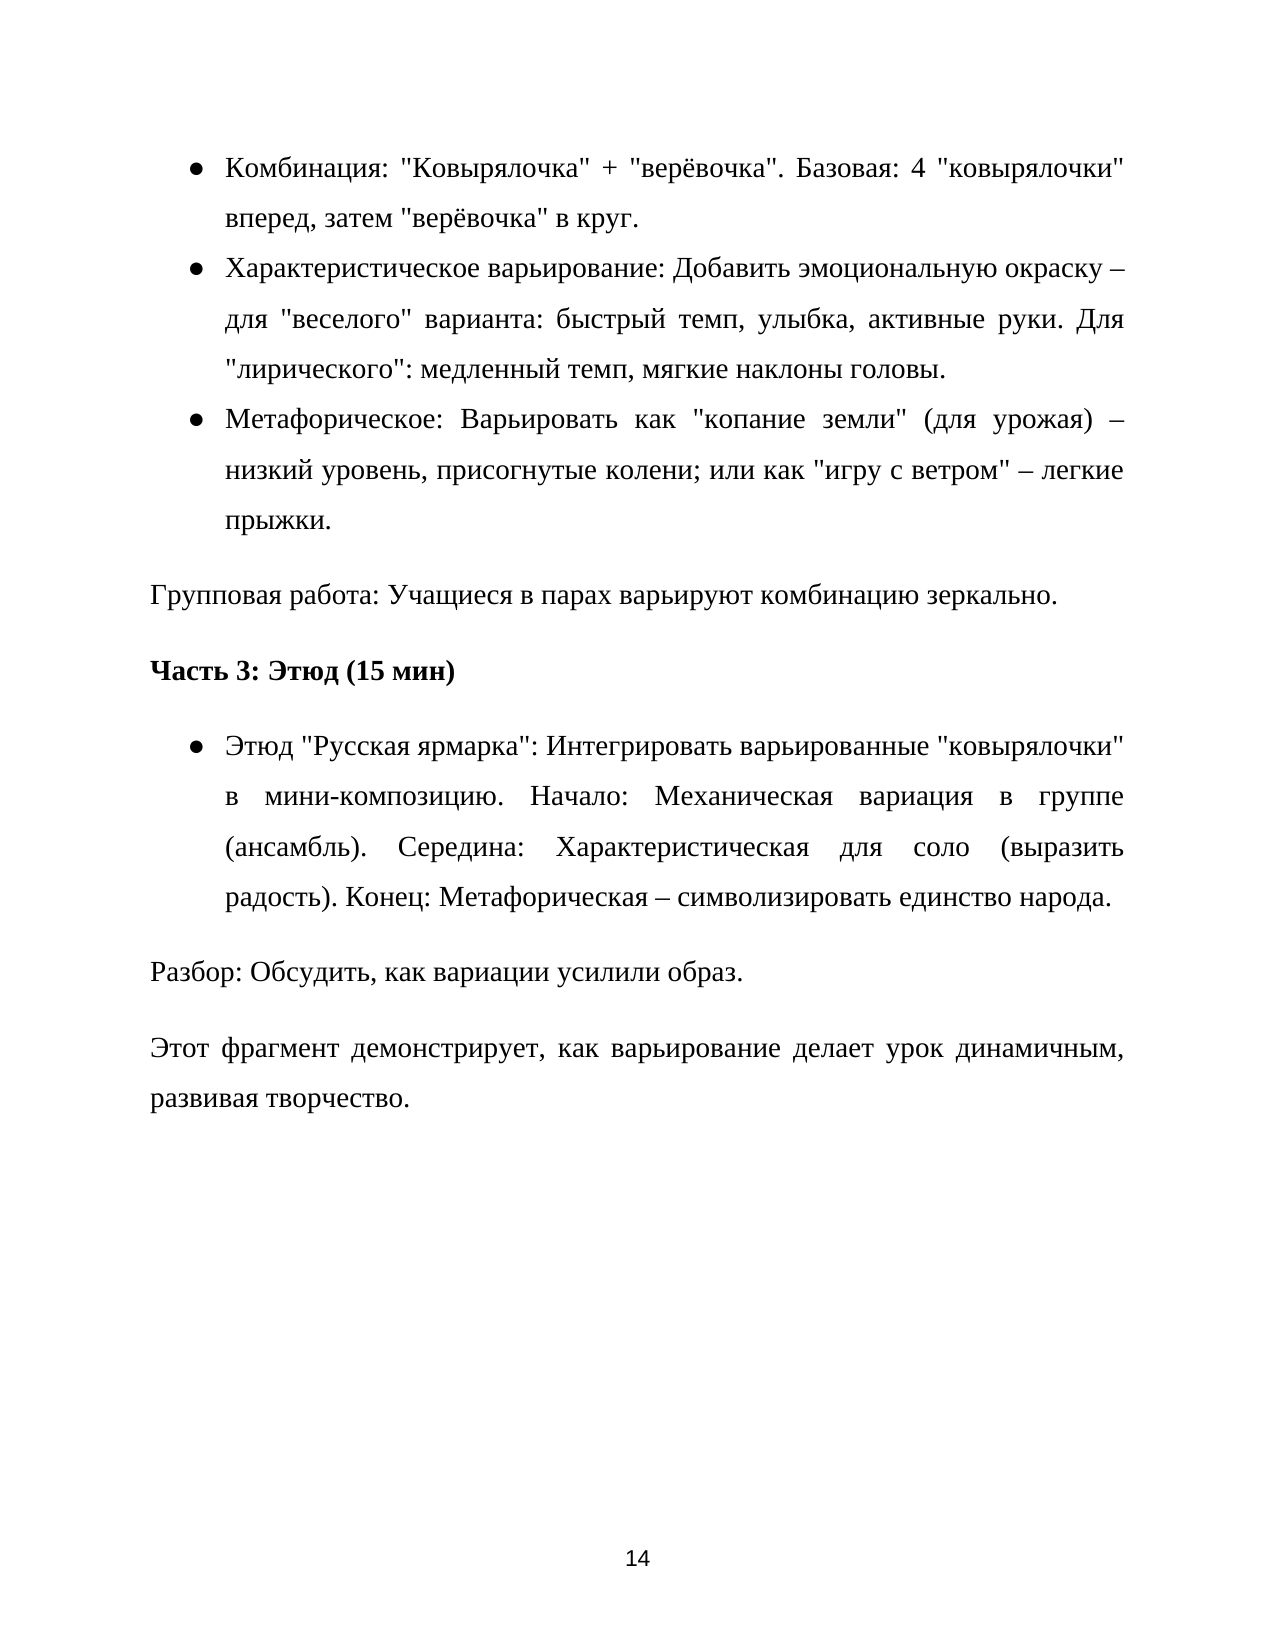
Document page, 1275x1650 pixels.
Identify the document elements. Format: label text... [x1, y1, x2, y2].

list Характеристическое варьирование: Добавить эмоциональную окраску – для "веселого" варианта: быстрый темп, улыбка, активные руки. Для "лирического": медленный темп, мягкие наклоны головы. [187, 251, 1125, 385]
text Этот фрагмент демонстрирует, как варьирование делает урок динамичным, развивая творчество. [150, 1030, 1125, 1113]
list Этюд "Русская ярмарка": Интегрировать варьированные "ковырялочки" в мини-композицию. Начало: Механическая вариация в группе (ансамбль). Середина: Характеристическая для соло (выразить радость). Конец: Метафорическая – символизировать единство народа. [187, 728, 1125, 913]
text Разбор: Обсудить, как вариации усилили образ. [150, 954, 1125, 988]
text Часть 3: Этюд (15 мин) [150, 653, 1125, 686]
list Метафорическое: Варьировать как "копание земли" (для урожая) – низкий уровень, присогнутые колени; или как "игру с ветром" – легкие прыжки. [187, 402, 1125, 536]
list Комбинация: "Ковырялочка" + "верёвочка". Базовая: 4 "ковырялочки" вперед, затем "верёвочка" в круг. [187, 150, 1125, 234]
text Групповая работа: Учащиеся в парах варьируют комбинацию зеркально. [150, 577, 1125, 611]
